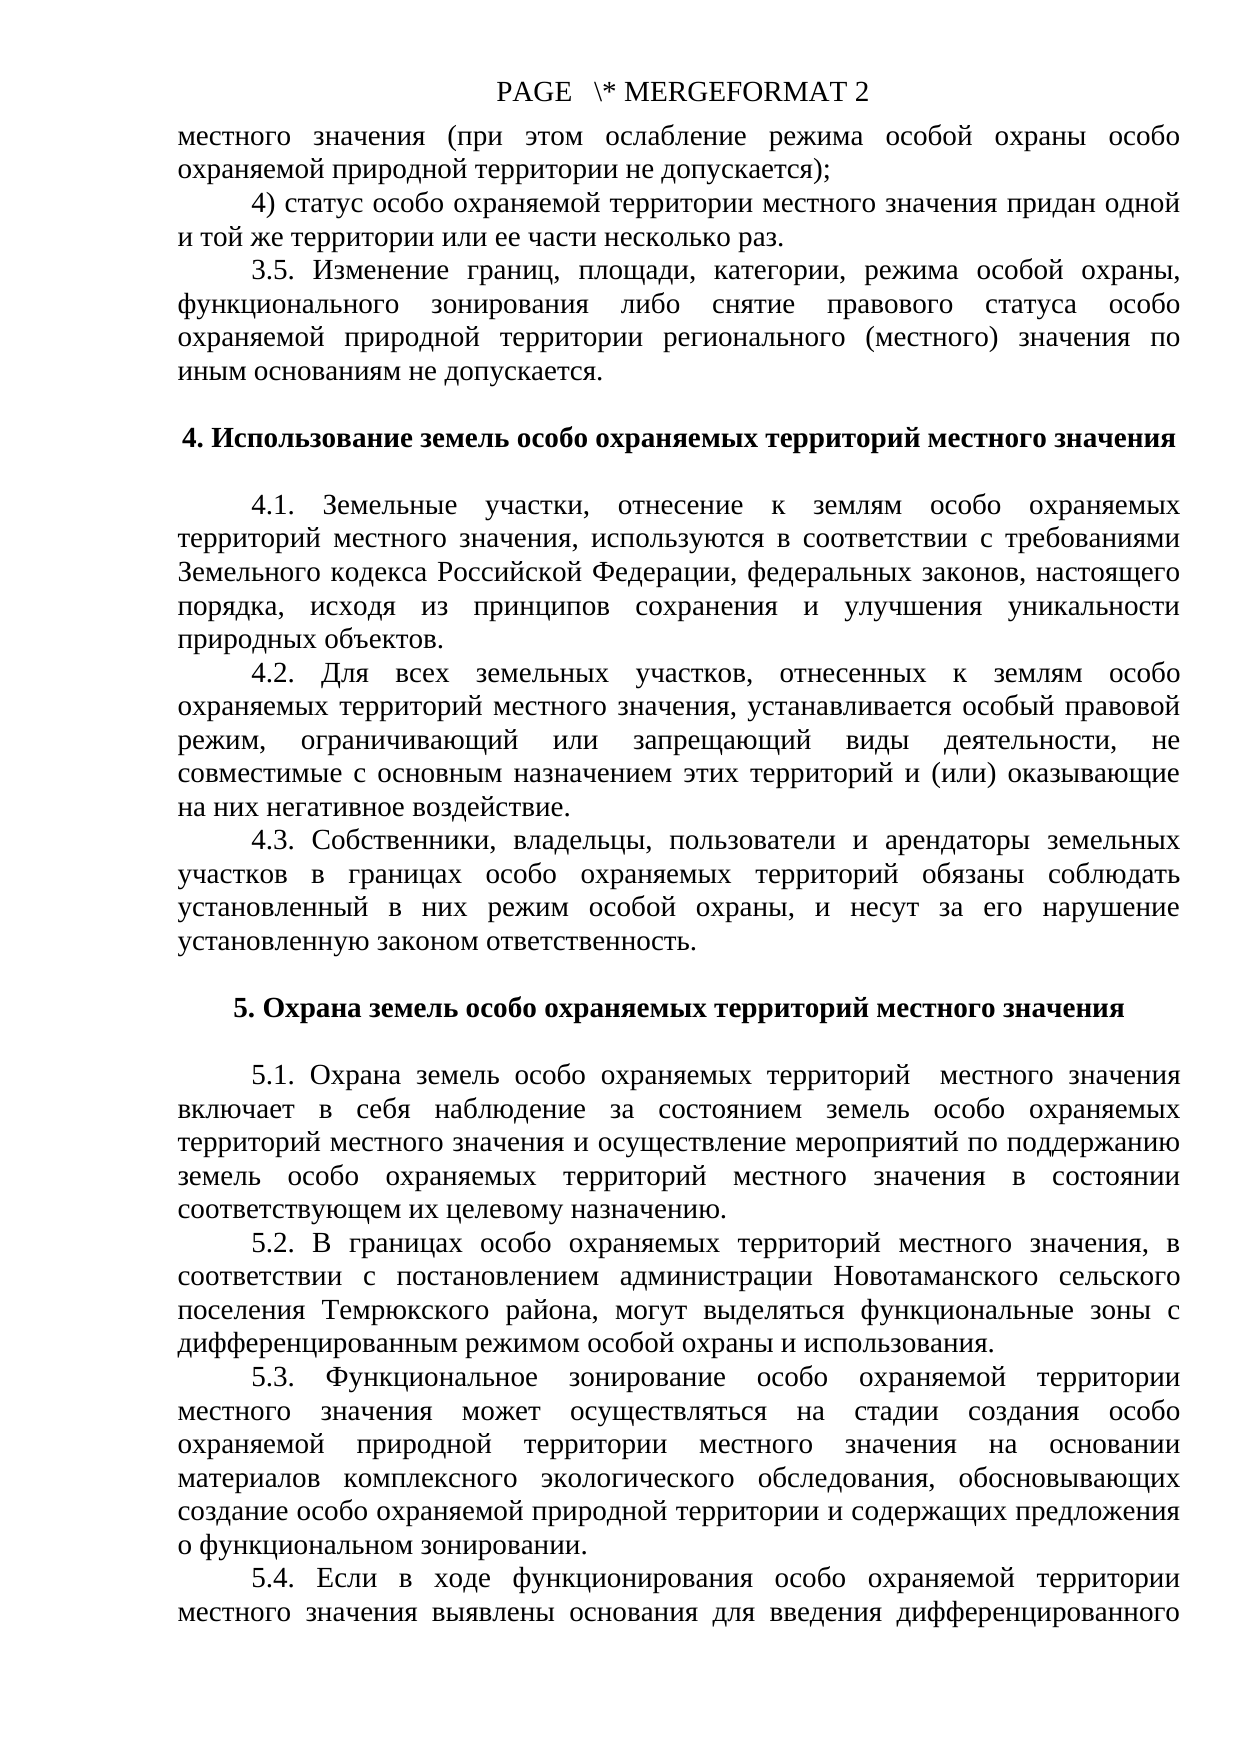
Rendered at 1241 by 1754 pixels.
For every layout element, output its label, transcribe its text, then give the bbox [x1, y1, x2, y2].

text 4) статус особо охраняемой территории местного значения придан одной и той же территории или ее части несколько раз. [177, 185, 1181, 252]
text 5.3. Функциональное зонирование особо охраняемой территории местного значения может осуществляться на стадии создания особо охраняемой природной территории местного значения на основании материалов комплексного экологического обследования, обосновывающих создание особо охраняемой природной территории и содержащих предложения о функциональном зонировании. [177, 1359, 1181, 1560]
text 4.3. Собственники, владельцы, пользователи и арендаторы земельных участков в границах особо охраняемых территорий обязаны соблюдать установленный в них режим особой охраны, и несут за его нарушение установленную законом ответственность. [177, 822, 1181, 957]
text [177, 118, 1181, 185]
text 4.1. Земельные участки, отнесение к землям особо охраняемых территорий местного значения, используются в соответствии с требованиями Земельного кодекса Российской Федерации, федеральных законов, настоящего порядка, исходя из принципов сохранения и улучшения уникальности природных объектов. [177, 487, 1181, 655]
text 5.1. Охрана земель особо охраняемых территорий местного значения включает в себя наблюдение за состоянием земель особо охраняемых территорий местного значения и осуществление мероприятий по поддержанию земель особо охраняемых территорий местного значения в состоянии соответствующем их целевому назначению. [177, 1057, 1181, 1225]
text 3.5. Изменение границ, площади, категории, режима особой охраны, функционального зонирования либо снятие правового статуса особо охраняемой природной территории регионального (местного) значения по иным основаниям не допускается. [177, 252, 1181, 386]
text 4.2. Для всех земельных участков, отнесенных к землям особо охраняемых территорий местного значения, устанавливается особый правовой режим, ограничивающий или запрещающий виды деятельности, не совместимые с основным назначением этих территорий и (или) оказывающие на них негативное воздействие. [177, 655, 1181, 822]
text 5. Охрана земель особо охраняемых территорий местного значения [177, 990, 1181, 1024]
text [177, 1560, 1181, 1627]
text 4. Использование земель особо охраняемых территорий местного значения [177, 420, 1181, 453]
text 5.2. В границах особо охраняемых территорий местного значения, в соответствии с постановлением администрации Новотаманского сельского поселения Темрюкского района, могут выделяться функциональные зоны с дифференцированным режимом особой охраны и использования. [177, 1225, 1181, 1359]
